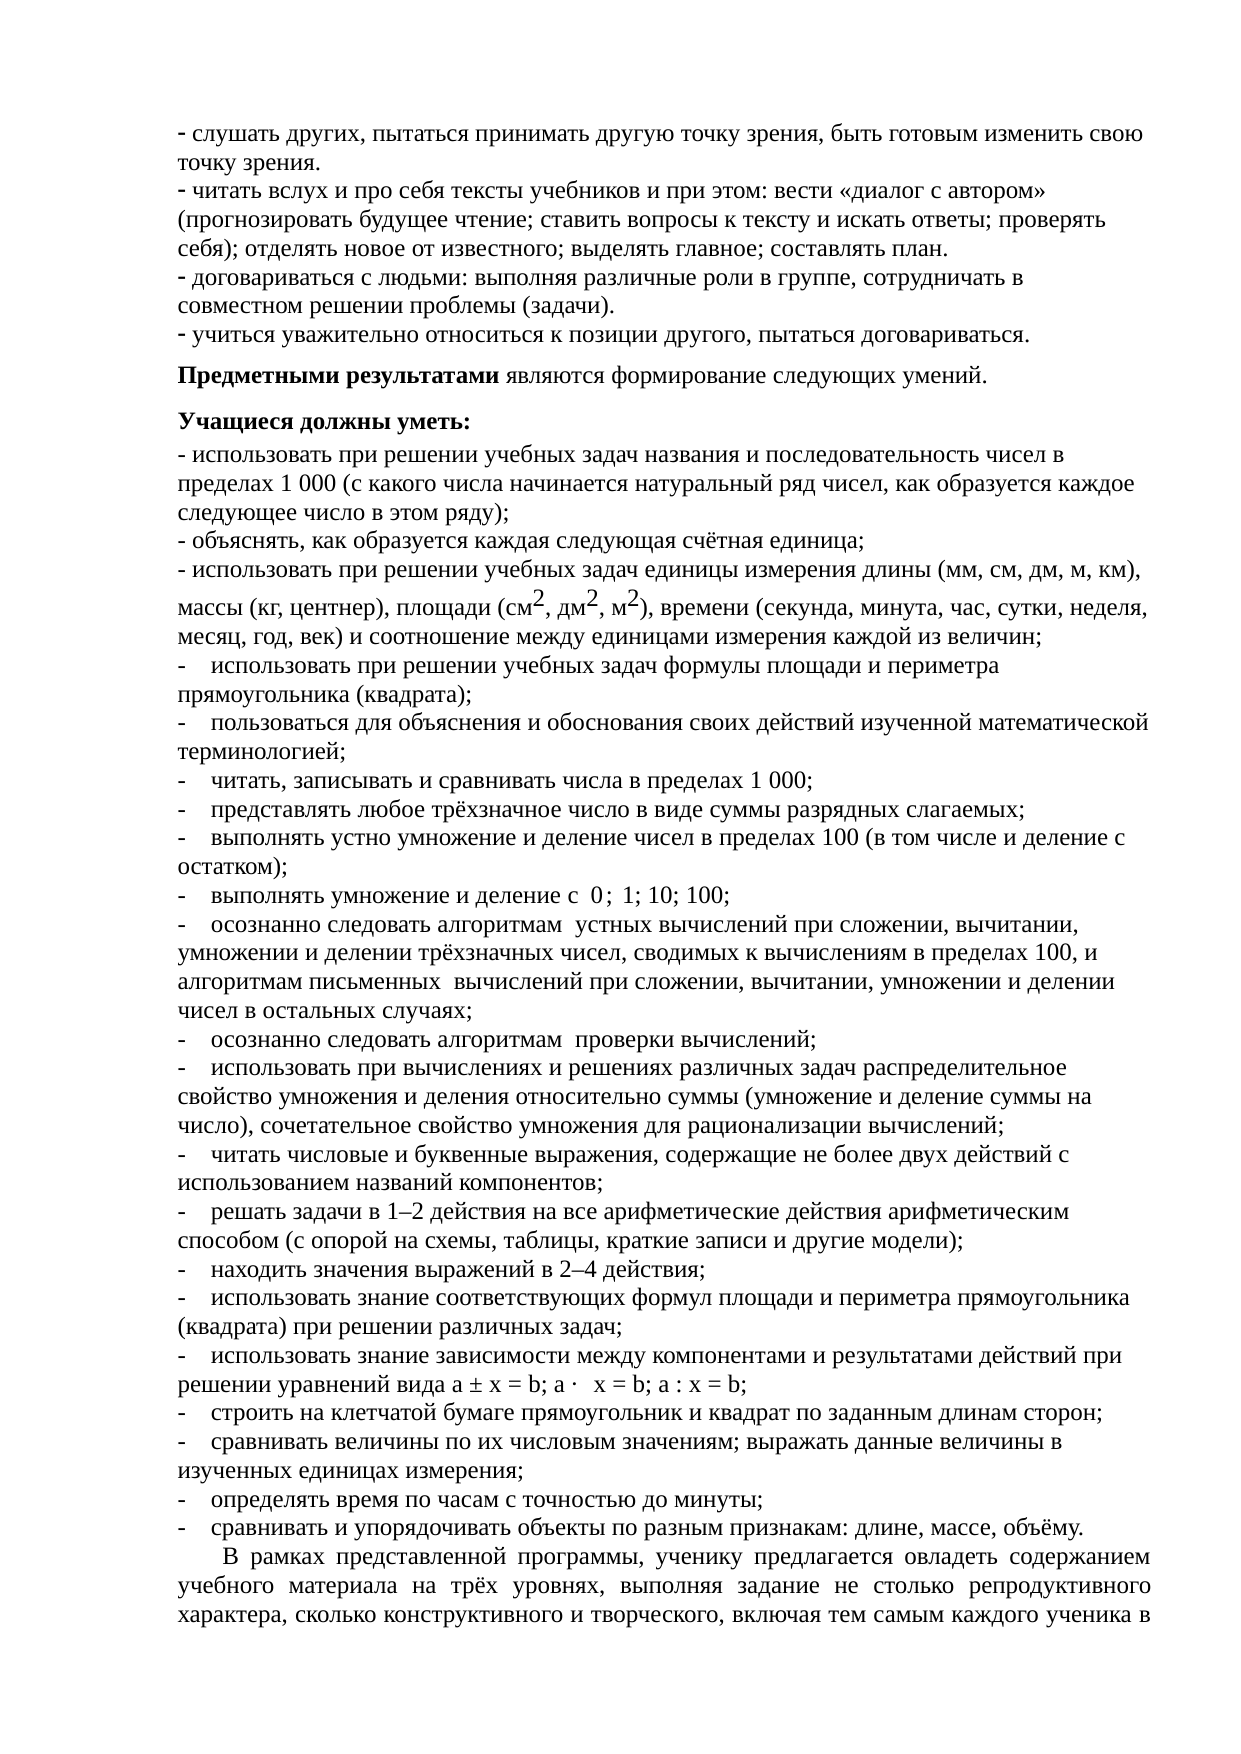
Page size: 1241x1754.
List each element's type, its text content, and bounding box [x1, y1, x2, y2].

text - представлять любое трёхзначное число в виде суммы разрядных слагаемых; [177, 794, 1152, 822]
text - читать числовые и буквенные выражения, содержащие не более двух действий с использованием названий компонентов; [177, 1139, 1152, 1196]
text - определять время по часам с точностью до минуты; [177, 1484, 1152, 1512]
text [177, 1541, 1152, 1627]
text - строить на клетчатой бумаге прямоугольник и квадрат по заданным длинам сторон; [177, 1397, 1152, 1426]
text  учиться уважительно относиться к позиции другого, пытаться договариваться. [177, 319, 1152, 348]
text - осознанно следовать алгоритмам устных вычислений при сложении, вычитании, умножении и делении трёхзначных чисел, сводимых к вычислениям в пределах 100, и алгоритмам письменных вычислений при сложении, вычитании, умножении и делении чисел в остальных случаях; [177, 909, 1152, 1024]
text - сравнивать и упорядочивать объекты по разным признакам: длине, массе, объёму. [177, 1512, 1152, 1541]
text - выполнять устно умножение и деление чисел в пределах 100 (в том числе и деление с остатком); [177, 822, 1152, 880]
text Учащиеся должны уметь: [177, 406, 1152, 435]
text - использовать при решении учебных задач единицы измерения длины (мм, см, дм, м, км), массы (кг, центнер), площади (см2, дм2, м2), времени (секунда, минута, час, сутки, неделя, месяц, год, век) и соотношение между единицами измерения каждой из величин; [177, 554, 1152, 650]
text - пользоваться для объяснения и обоснования своих действий изученной математической терминологией; [177, 707, 1152, 765]
text - использовать знание зависимости между компонентами и результатами действий при решении уравнений вида а ± х = b; а ∙ х = b; а : х = b; [177, 1340, 1152, 1397]
text - сравнивать величины по их числовым значениям; выражать данные величины в изученных единицах измерения; [177, 1426, 1152, 1484]
text  читать вслух и про себя тексты учебников и при этом: вести «диалог с автором» (прогнозировать будущее чтение; ставить вопросы к тексту и искать ответы; проверять себя); отделять новое от известного; выделять главное; составлять план. [177, 176, 1152, 262]
text - осознанно следовать алгоритмам проверки вычислений; [177, 1024, 1152, 1052]
text - использовать при решении учебных задач названия и последовательность чисел в пределах 1 000 (с какого числа начинается натуральный ряд чисел, как образуется каждое следующее число в этом ряду); [177, 439, 1152, 525]
text - выполнять умножение и деление с 0; 1; 10; 100; [177, 880, 1152, 909]
text - объяснять, как образуется каждая следующая счётная единица; [177, 525, 1152, 554]
text  договариваться с людьми: выполняя различные роли в группе, сотрудничать в совместном решении проблемы (задачи). [177, 262, 1152, 319]
text - использовать при вычислениях и решениях различных задач распределительное свойство умножения и деления относительно суммы (умножение и деление суммы на число), сочетательное свойство умножения для рационализации вычислений; [177, 1052, 1152, 1139]
text - использовать знание соответствующих формул площади и периметра прямоугольника (квадрата) при решении различных задач; [177, 1282, 1152, 1340]
text - решать задачи в 1–2 действия на все арифметические действия арифметическим способом (с опорой на схемы, таблицы, краткие записи и другие модели); [177, 1196, 1152, 1254]
text Предметными результатами являются формирование следующих умений. [177, 361, 1152, 389]
text - находить значения выражений в 2–4 действия; [177, 1254, 1152, 1282]
text  слушать других, пытаться принимать другую точку зрения, быть готовым изменить свою точку зрения. [177, 118, 1152, 176]
text - использовать при решении учебных задач формулы площади и периметра прямоугольника (квадрата); [177, 650, 1152, 707]
text - читать, записывать и сравнивать числа в пределах 1 000; [177, 765, 1152, 794]
